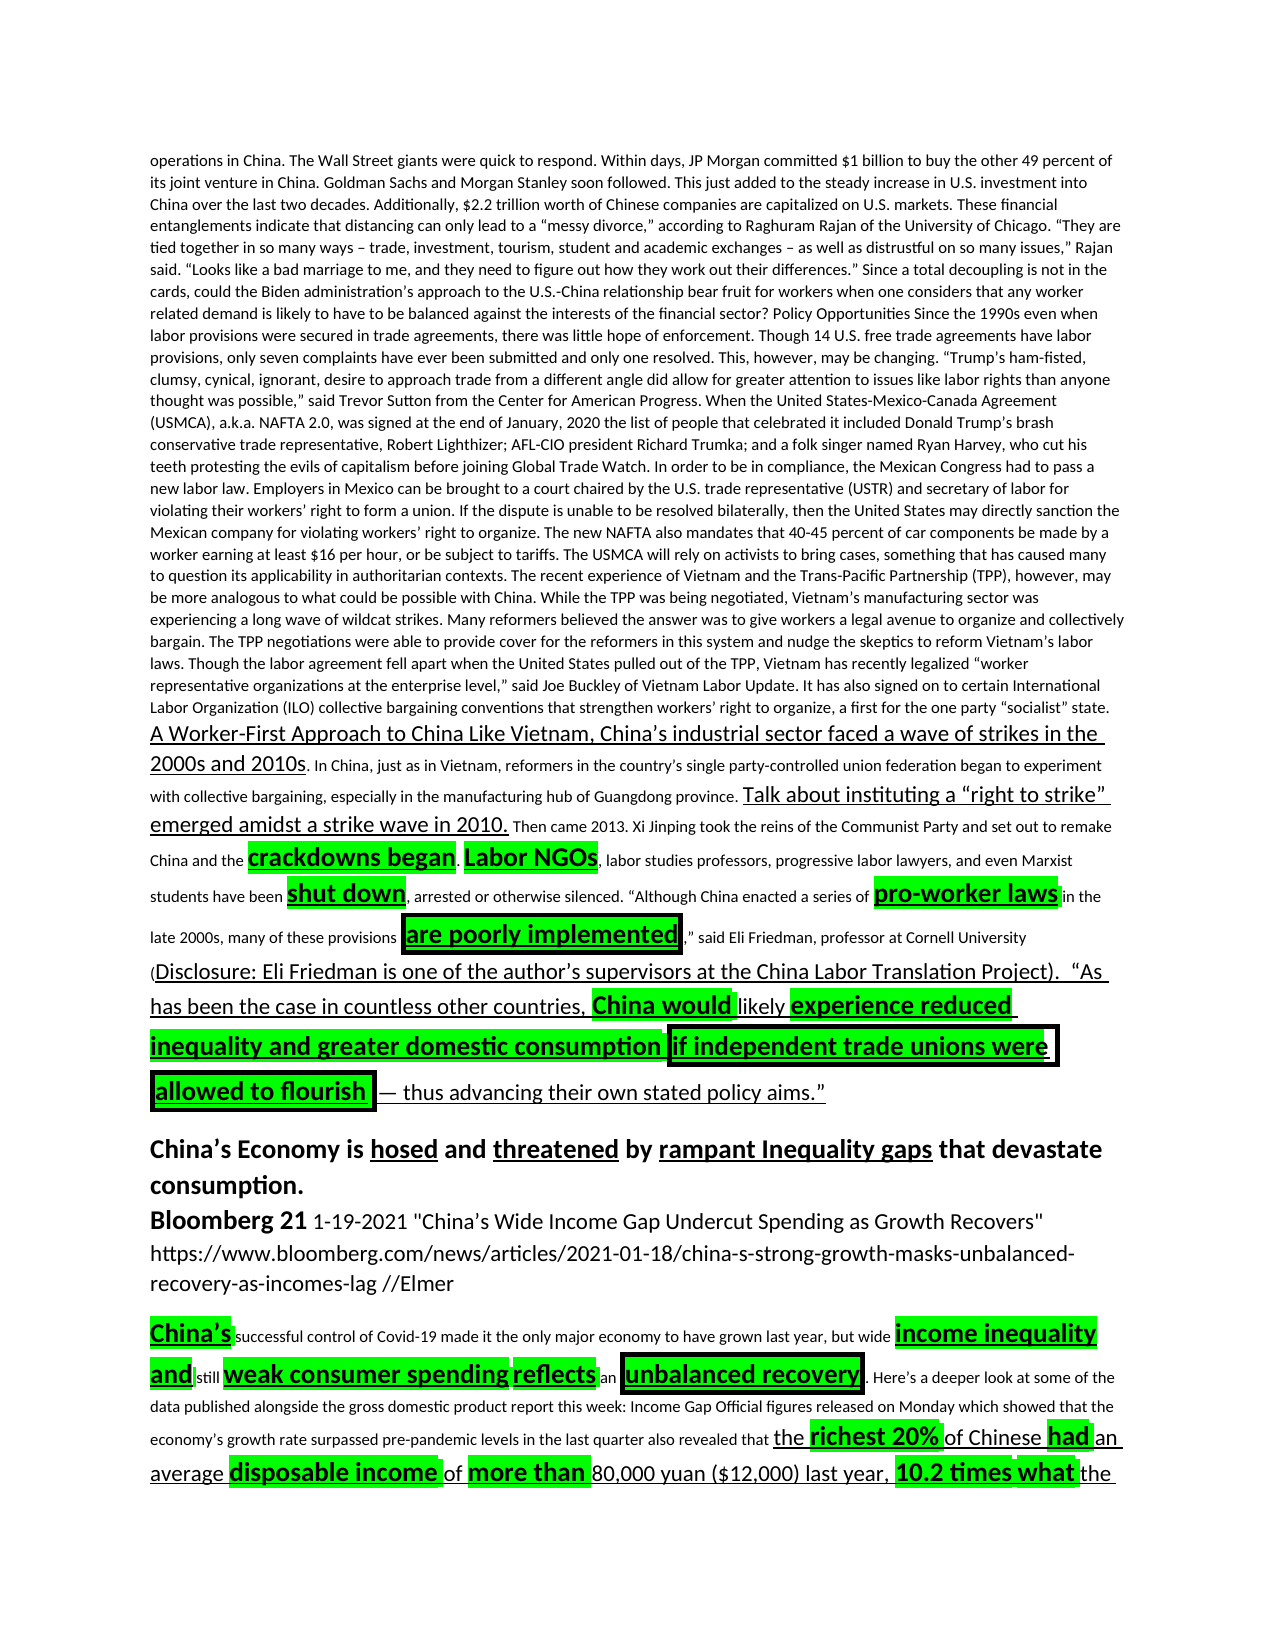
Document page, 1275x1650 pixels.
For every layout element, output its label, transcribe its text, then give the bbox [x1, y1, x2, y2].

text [150, 150, 1125, 1112]
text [150, 1316, 1125, 1488]
text Bloomberg 21 1-19-2021 "China’s Wide Income Gap Undercut Spending as Growth Recovers" https://www.bloomberg.com/news/articles/2021-01-18/china-s-strong-growth-masks-unbalanced-recovery-as-incomes-lag //Elmer [150, 1203, 1125, 1297]
text China’s Economy is hosed and threatened by rampant Inequality gaps that devastate consumption. [150, 1132, 1125, 1201]
